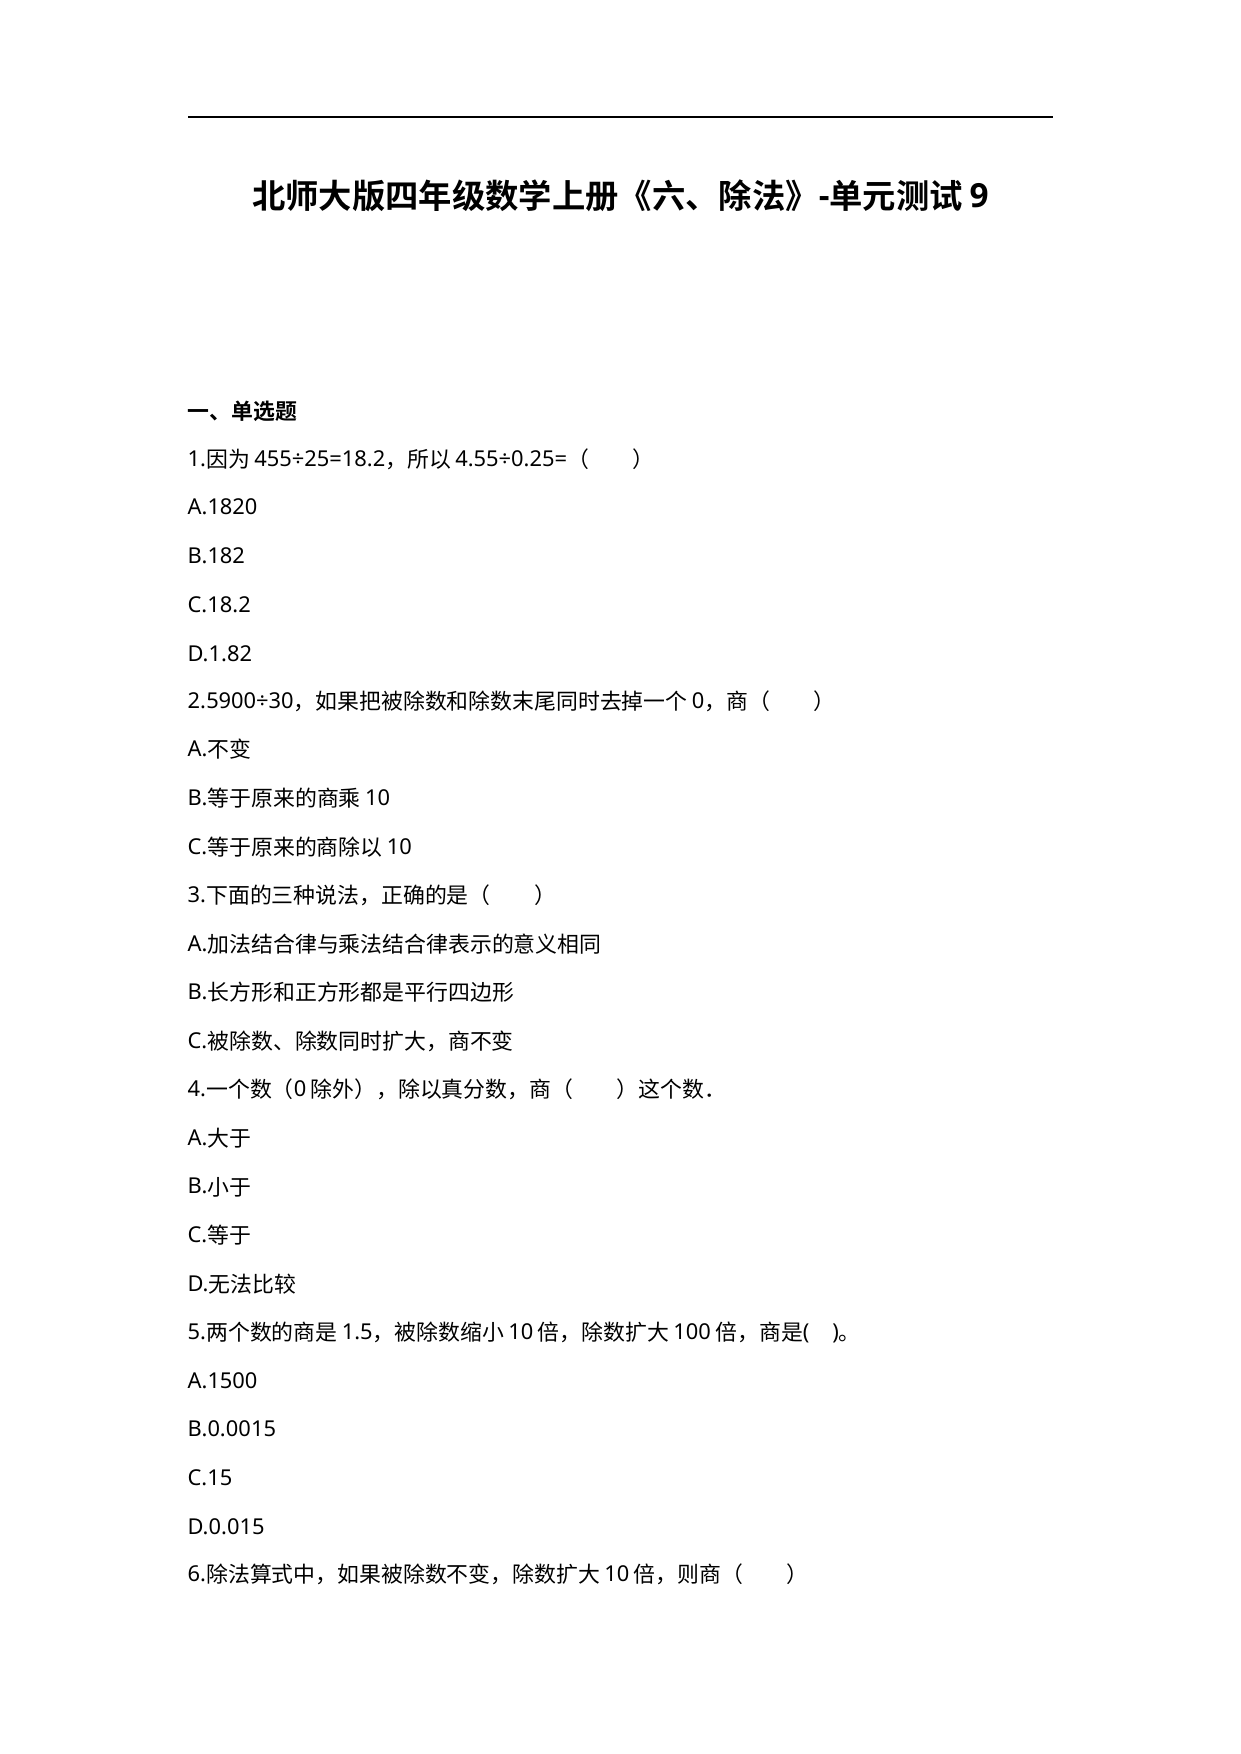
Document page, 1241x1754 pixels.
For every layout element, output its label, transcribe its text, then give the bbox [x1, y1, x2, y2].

text A.1500 B.0.0015 C.15 D.0.015 [187, 1363, 1053, 1542]
text 1.因为455÷25=18.2，所以4.55÷0.25=（ ） [187, 442, 1053, 474]
text 5.两个数的商是1.5，被除数缩小10倍，除数扩大100倍，商是( )。 [187, 1315, 1053, 1347]
text 6.除法算式中，如果被除数不变，除数扩大10倍，则商（ ） [187, 1557, 1053, 1589]
text A.加法结合律与乘法结合律表示的意义相同 B.长方形和正方形都是平行四边形 C.被除数、除数同时扩大，商不变 [187, 926, 1053, 1056]
text 3.下面的三种说法，正确的是（ ） [187, 878, 1053, 910]
text 4.一个数（0除外），除以真分数，商（ ）这个数． [187, 1072, 1053, 1104]
text 北师大版四年级数学上册《六、除法》-单元测试9 [187, 162, 1053, 227]
text A.1820 B.182 C.18.2 D.1.82 [187, 490, 1053, 669]
text A.大于 B.小于 C.等于 D.无法比较 [187, 1120, 1053, 1299]
text 2.5900÷30，如果把被除数和除数末尾同时去掉一个0，商（ ） [187, 684, 1053, 716]
text 一、单选题 [187, 393, 1053, 426]
text A.不变 B.等于原来的商乘10 C.等于原来的商除以10 [187, 732, 1053, 862]
